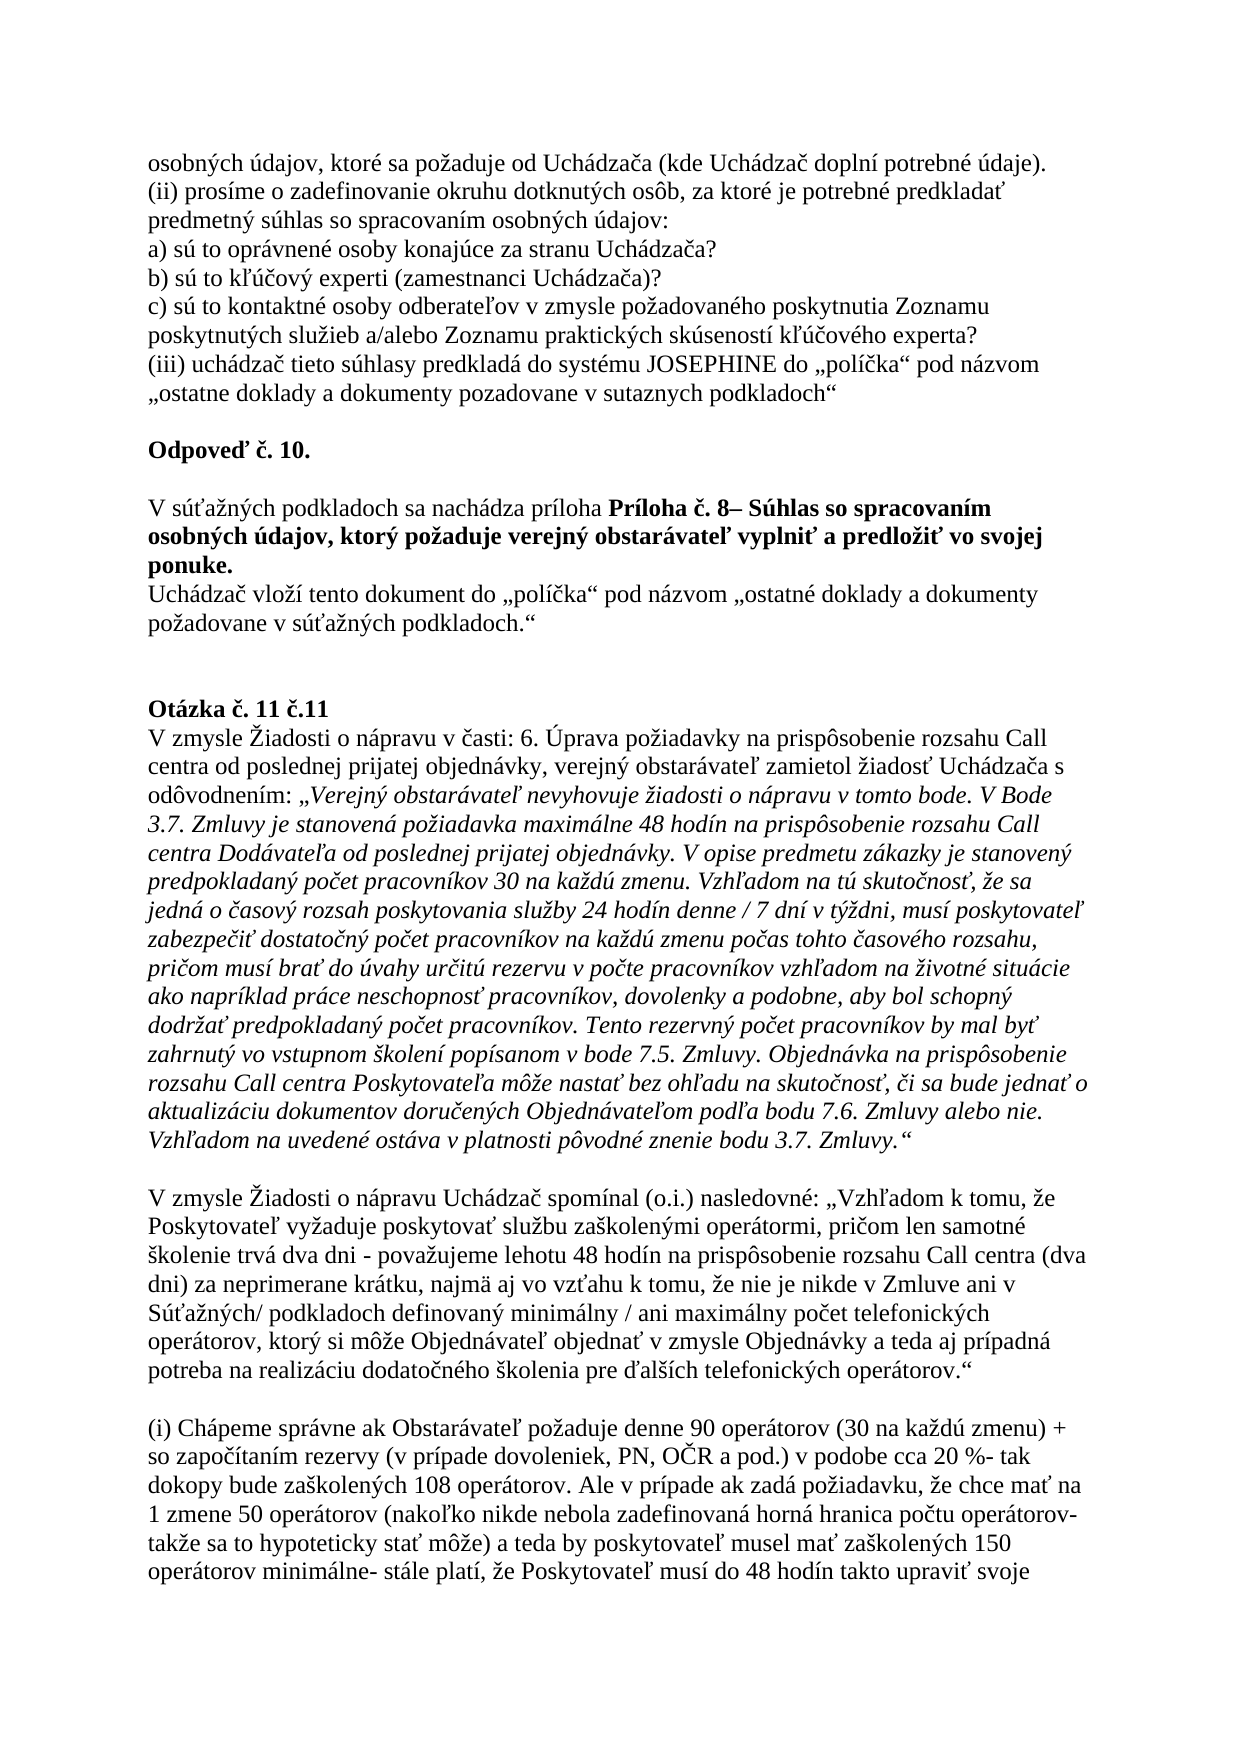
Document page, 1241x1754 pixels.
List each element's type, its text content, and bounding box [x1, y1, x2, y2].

text V zmysle Žiadosti o nápravu Uchádzač spomínal (o.i.) nasledovné: „Vzhľadom k tomu, že Poskytovateľ vyžaduje poskytovať službu zaškolenými operátormi, pričom len samotné školenie trvá dva dni - považujeme lehotu 48 hodín na prispôsobenie rozsahu Call centra (dva dni) za neprimerane krátku, najmä aj vo vzťahu k tomu, že nie je nikde v Zmluve ani v Súťažných/ podkladoch definovaný minimálny / ani maximálny počet telefonických operátorov, ktorý si môže Objednávateľ objednať v zmysle Objednávky a teda aj prípadná potreba na realizáciu dodatočného školenia pre ďalších telefonických operátorov.“ [148, 1183, 1093, 1413]
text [148, 1413, 1093, 1585]
text Odpoveď č. 10. [148, 435, 1093, 464]
text Uchádzač vloží tento dokument do „políčka“ pod názvom „ostatné doklady a dokumenty požadovane v súťažných podkladoch.“ [148, 579, 1093, 636]
text Otázka č. 11 č.11 V zmysle Žiadosti o nápravu v časti: 6. Úprava požiadavky na prispôsobenie rozsahu Call centra od poslednej prijatej objednávky, verejný obstarávateľ zamietol žiadosť Uchádzača s odôvodnením: „Verejný obstarávateľ nevyhovuje žiadosti o nápravu v tomto bode. V Bode 3.7. Zmluvy je stanovená požiadavka maximálne 48 hodín na prispôsobenie rozsahu Call centra Dodávateľa od poslednej prijatej objednávky. V opise predmetu zákazky je stanovený predpokladaný počet pracovníkov 30 na každú zmenu. Vzhľadom na tú skutočnosť, že sa jedná o časový rozsah poskytovania služby 24 hodín denne / 7 dní v týždni, musí poskytovateľ zabezpečiť dostatočný počet pracovníkov na každú zmenu počas tohto časového rozsahu, pričom musí brať do úvahy určitú rezervu v počte pracovníkov vzhľadom na životné situácie ako napríklad práce neschopnosť pracovníkov, dovolenky a podobne, aby bol schopný dodržať predpokladaný počet pracovníkov. Tento rezervný počet pracovníkov by mal byť zahrnutý vo vstupnom školení popísanom v bode 7.5. Zmluvy. Objednávka na prispôsobenie rozsahu Call centra Poskytovateľa môže nastať bez ohľadu na skutočnosť, či sa bude jednať o aktualizáciu dokumentov doručených Objednávateľom podľa bodu 7.6. Zmluvy alebo nie. Vzhľadom na uvedené ostáva v platnosti pôvodné znenie bodu 3.7. Zmluvy.“ [148, 636, 1093, 1183]
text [148, 148, 1093, 406]
text V súťažných podkladoch sa nachádza príloha Príloha č. 8– Súhlas so spracovaním osobných údajov, ktorý požaduje verejný obstarávateľ vyplniť a predložiť vo svojej ponuke. [148, 493, 1093, 579]
